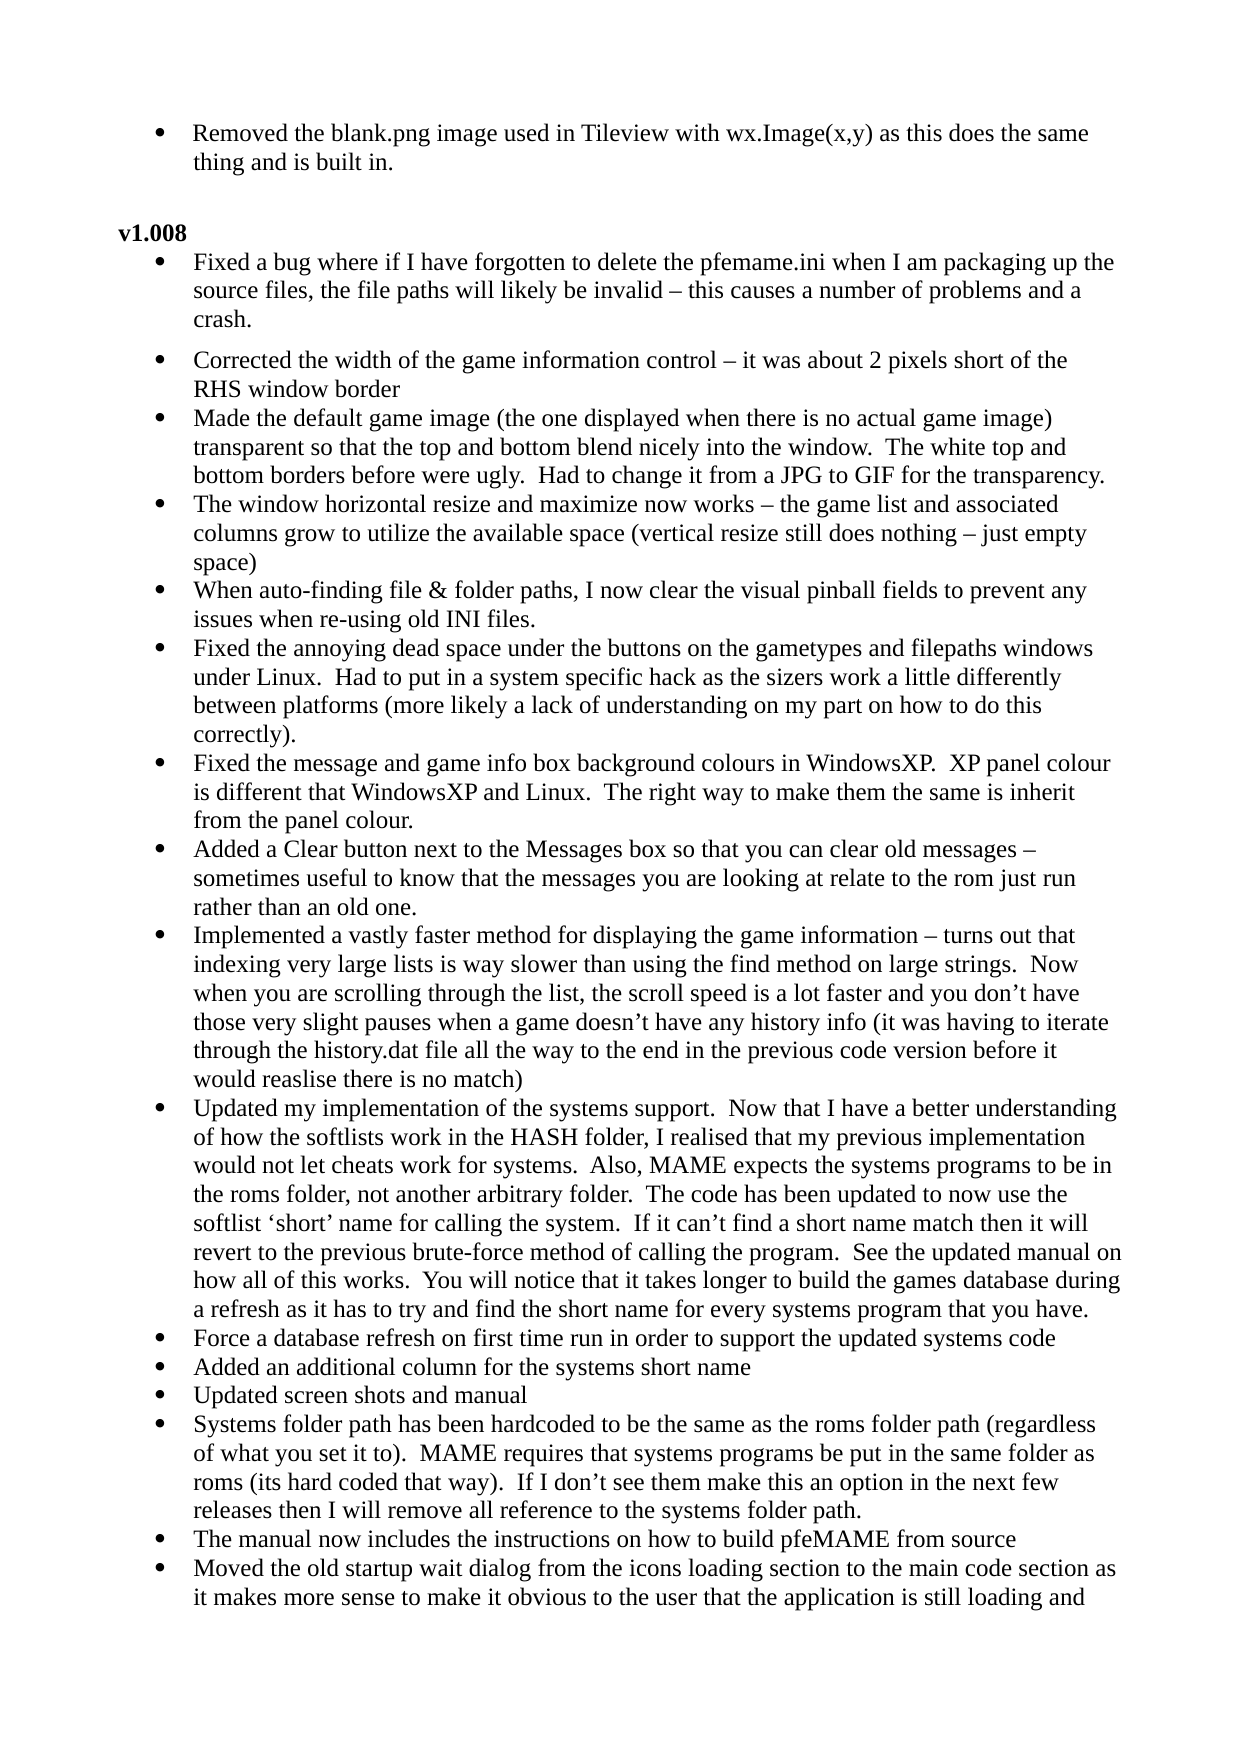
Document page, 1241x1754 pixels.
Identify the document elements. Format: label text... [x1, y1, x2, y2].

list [156, 1553, 1122, 1611]
list Corrected the width of the game information control – it was about 2 pixels short of the RHS window border [156, 346, 1122, 403]
list Fixed the annoying dead space under the buttons on the gametypes and filepaths windows under Linux. Had to put in a system specific hack as the sizers work a little differently between platforms (more likely a lack of understanding on my part on how to do this correctly). [156, 633, 1122, 748]
list Implemented a vastly faster method for displaying the game information – turns out that indexing very large lists is way slower than using the find method on large strings. Now when you are scrolling through the list, the scroll speed is a lot faster and you don’t have those very slight pauses when a game doesn’t have any history info (it was having to iterate through the history.dat file all the way to the end in the previous code version before it would reaslise there is no match) [156, 921, 1122, 1093]
list Systems folder path has been hardcoded to be the same as the roms folder path (regardless of what you set it to). MAME requires that systems programs be put in the same folder as roms (its hard coded that way). If I don’t see them make this an option in the next few releases then I will remove all reference to the systems folder path. [156, 1409, 1122, 1524]
list Fixed the message and game info box background colours in WindowsXP. XP panel colour is different that WindowsXP and Linux. The right way to make them the same is inherit from the panel colour. [156, 748, 1122, 834]
list When auto-finding file & folder paths, I now clear the visual pinball fields to prevent any issues when re-using old INI files. [156, 576, 1122, 633]
list Force a database refresh on first time run in order to support the updated systems code [156, 1323, 1122, 1352]
list Added an additional column for the systems short name [156, 1352, 1122, 1381]
list Made the default game image (the one displayed when there is no actual game image) transparent so that the top and bottom blend nicely into the window. The white top and bottom borders before were ugly. Had to change it from a JPG to GIF for the transparency. [156, 403, 1122, 489]
list Updated screen shots and manual [156, 1381, 1122, 1409]
list Fixed a bug where if I have forgotten to delete the pfemame.ini when I am packaging up the source files, the file paths will likely be invalid – this causes a number of problems and a crash. [156, 247, 1122, 333]
list Added a Clear button next to the Messages box so that you can clear old messages – sometimes useful to know that the messages you are looking at relate to the rom just run rather than an old one. [156, 834, 1122, 921]
list The manual now includes the instructions on how to build pfeMAME from source [156, 1524, 1122, 1553]
list Removed the blank.png image used in Tileview with wx.Image(x,y) as this does the same thing and is built in. [156, 118, 1122, 176]
list Updated my implementation of the systems support. Now that I have a better understanding of how the softlists work in the HASH folder, I realised that my previous implementation would not let cheats work for systems. Also, MAME expects the systems programs to be in the roms folder, not another arbitrary folder. The code has been updated to now use the softlist ‘short’ name for calling the system. If it can’t find a short name match then it will revert to the previous brute-force method of calling the program. See the updated manual on how all of this works. You will notice that it takes longer to build the games database during a refresh as it has to try and find the short name for every systems program that you have. [156, 1093, 1122, 1323]
list The window horizontal resize and maximize now works – the game list and associated columns grow to utilize the available space (vertical resize still does nothing – just empty space) [156, 489, 1122, 576]
text v1.008 [118, 218, 1122, 247]
